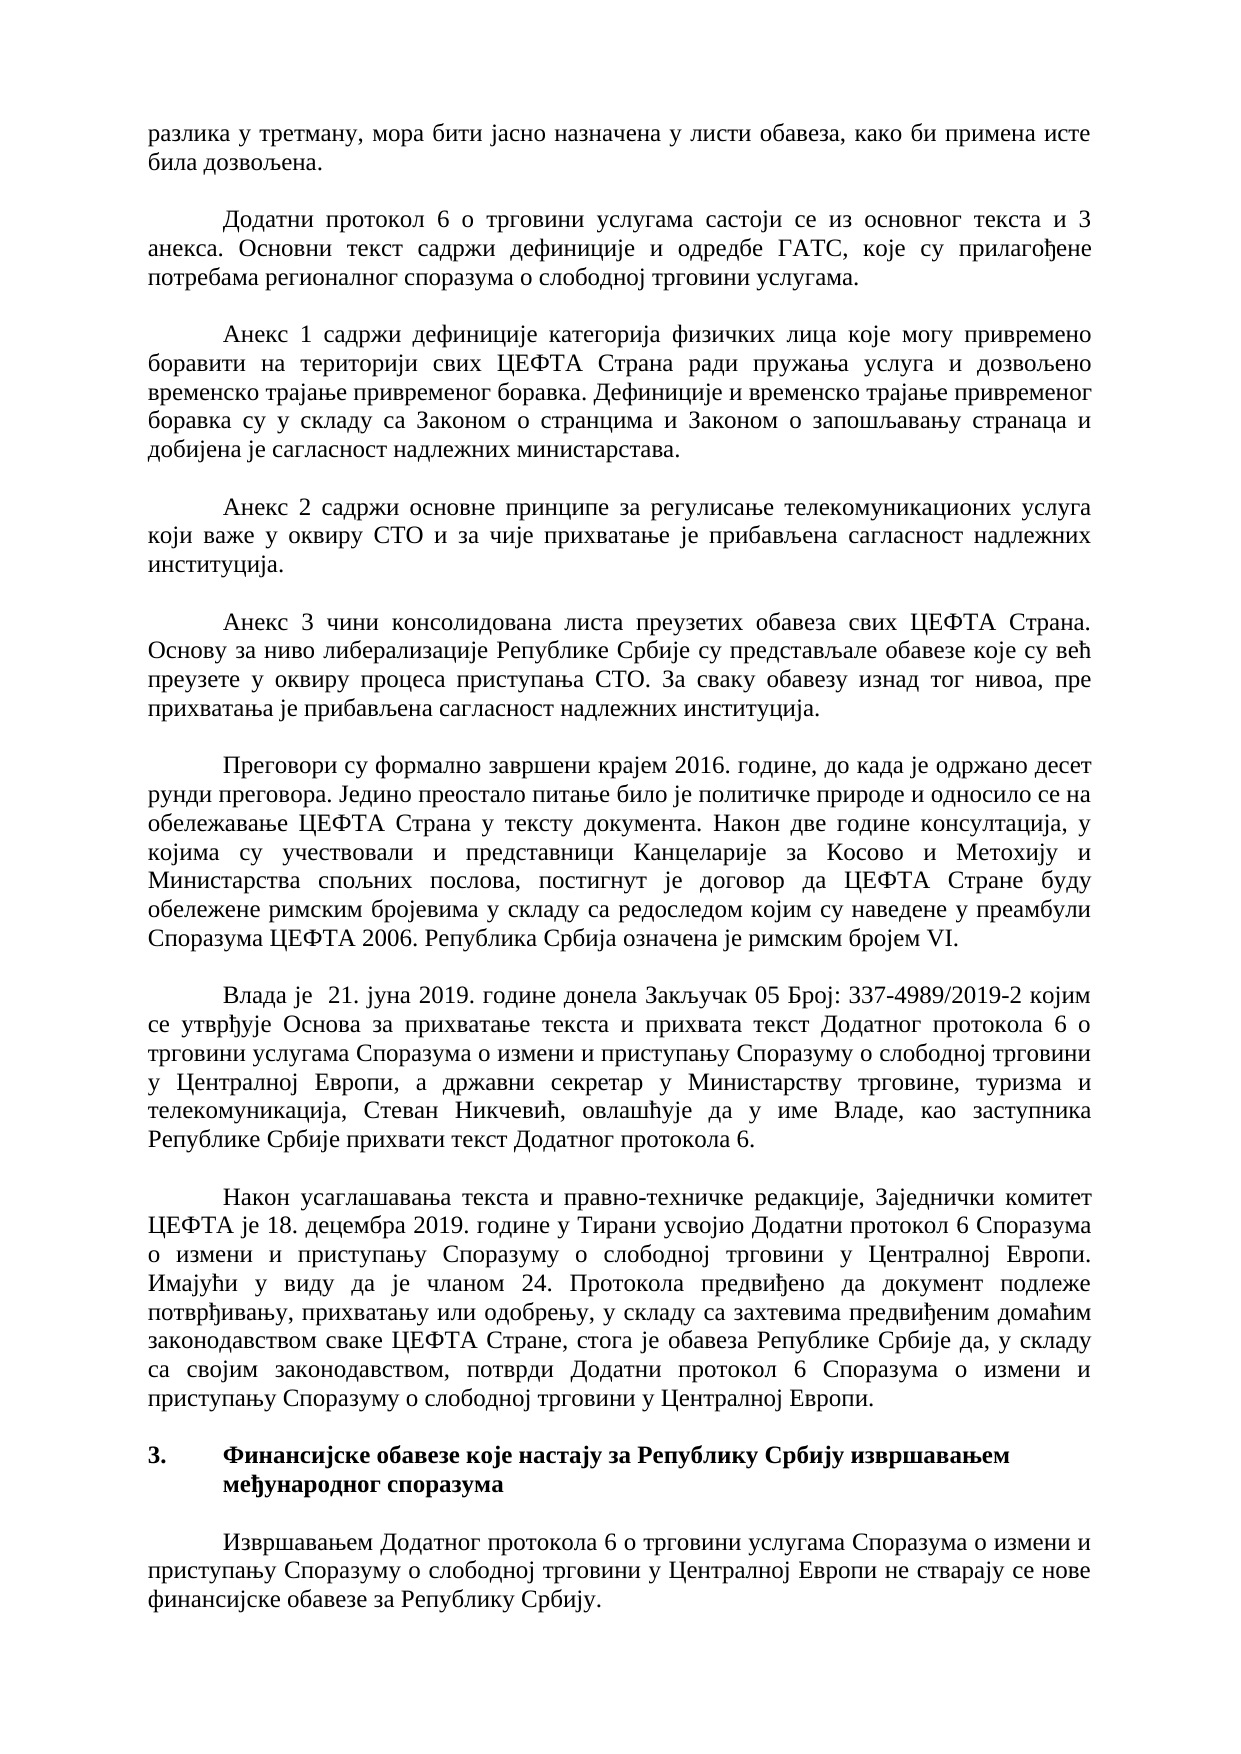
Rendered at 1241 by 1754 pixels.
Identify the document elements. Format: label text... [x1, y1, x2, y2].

list Финансијске обавезе које настају за Републику Србију извршавањем међународног споразума [148, 1441, 1092, 1498]
text Влада је 21. јуна 2019. године донела Закључак 05 Број: 337-4989/2019-2 којим се утврђује Основа за прихватање текста и прихвата текст Додатног протокола 6 о трговини услугама Споразума о измени и приступању Споразуму о слободној трговини у Централној Европи, а државни секретар у Министарству трговине, туризма и телекомуникација, Стеван Никчевић, овлашћује да у име Владе, као заступника Републике Србије прихвати текст Додатног протокола 6. [148, 981, 1092, 1153]
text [148, 118, 1092, 176]
text Извршавањем Додатног протокола 6 о трговини услугама Споразума о измени и приступању Споразуму о слободној трговини у Централној Европи не стварају се нове финансијске обавезе за Републику Србију. [148, 1527, 1092, 1613]
text Додатни протокол 6 о трговини услугама састоји се из основног текста и 3 анекса. Основни текст садржи дефиниције и одредбе ГАТС, које су прилагођене потребама регионалног споразума о слободној трговини услугама. [148, 204, 1092, 291]
text Анекс 3 чини консолидована листа преузетих обавеза свих ЦЕФТА Страна. Основу за ниво либерализације Републике Србије су представљале обавезе које су већ преузете у оквиру процеса приступања СТО. За сваку обавезу изнад тог нивоа, пре прихватања је прибављена сагласност надлежних институција. [148, 607, 1092, 722]
text Анекс 1 садржи дефиниције категорија физичких лица које могу привремено боравити на територији свих ЦЕФТА Страна ради пружања услуга и дозвољено временско трајање привременог боравка. Дефиниције и временско трајање привременог боравка су у складу са Законом о странцима и Законом о запошљавању странаца и добијена је сагласност надлежних министарстава. [148, 319, 1092, 463]
text Преговори су формално завршени крајем 2016. године, до када је одржано десет рунди преговора. Једино преостало питање било је политичке природе и односило се на обележавање ЦЕФТА Страна у тексту документа. Након две године консултација, у којима су учествовали и представници Канцеларије за Косово и Метохију и Министарства спољних послова, постигнут је договор да ЦЕФТА Стране буду обележене римским бројевима у складу са редоследом којим су наведене у преамбули Споразума ЦЕФТА 2006. Република Србија означена је римским бројем VI. [148, 751, 1092, 952]
text Након усаглашавања текста и правно-техничке редакције, Заједнички комитет ЦЕФТА је 18. децембра 2019. године у Тирани усвојио Додатни протокол 6 Споразума о измени и приступању Споразуму о слободној трговини у Централној Европи. Имајући у виду да је чланом 24. Протокола предвиђено да документ подлеже потврђивању, прихватању или одобрењу, у складу са захтевима предвиђеним домаћим зaкoнoдaвствoм сваке ЦЕФТА Стране, стога је обавеза Републике Србије да, у складу са својим законодавством, потврди Додатни протокол 6 Споразума о измени и приступању Споразуму о слободној трговини у Централној Европи. [148, 1182, 1092, 1412]
text Анекс 2 садржи основне принципе за регулисање телекомуникационих услуга који важе у оквиру СТО и за чије прихватање је прибављена сагласност надлежних институција. [148, 492, 1092, 578]
